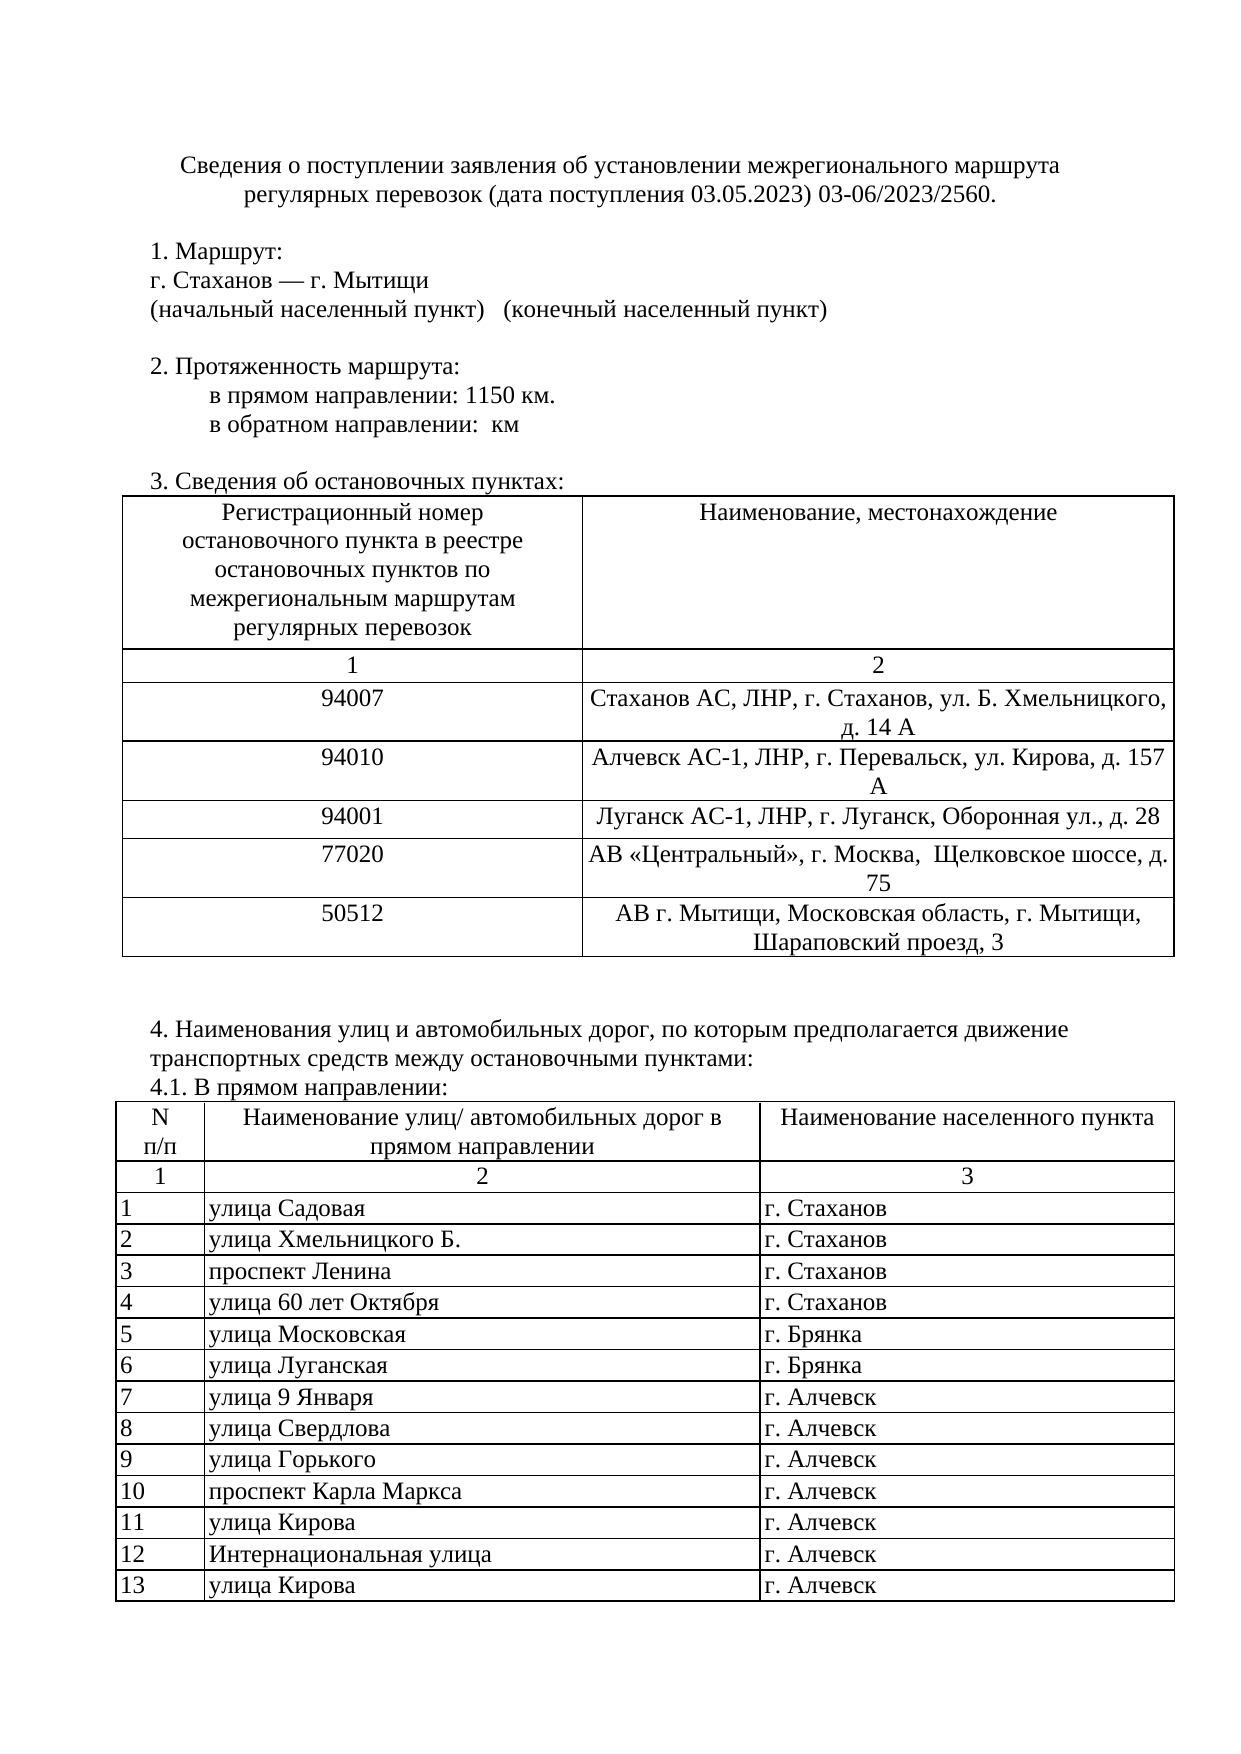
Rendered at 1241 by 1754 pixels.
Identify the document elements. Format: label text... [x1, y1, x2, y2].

table_cell АВ «Центральный», г. Москва, Щелковское шоссе, д. 75 [583, 839, 1173, 896]
table_cell 1 [117, 1162, 204, 1191]
table_cell улица Кирова [205, 1508, 759, 1537]
table_cell 4 [117, 1287, 204, 1317]
table_cell Луганск АС-1, ЛНР, г. Луганск, Оборонная ул., д. 28 [583, 801, 1173, 837]
table_cell 3 [761, 1162, 1174, 1191]
table_cell г. Алчевск [761, 1508, 1174, 1537]
table_cell 6 [117, 1350, 204, 1380]
table_cell улица Хмельницкого Б. [205, 1225, 759, 1254]
table_cell 2 [583, 650, 1173, 681]
text 1. Маршрут: [150, 236, 1090, 265]
table_cell 7 [117, 1382, 204, 1412]
table_cell Алчевск АС-1, ЛНР, г. Перевальск, ул. Кирова, д. 157 А [583, 742, 1173, 799]
table_cell АВ г. Мытищи, Московская область, г. Мытищи, Шараповский проезд, 3 [583, 898, 1173, 956]
table_header Наименование, местонахождение [583, 497, 1173, 648]
table_cell 94010 [123, 742, 582, 799]
table_cell 8 [117, 1413, 204, 1443]
table_cell г. Брянка [761, 1319, 1174, 1349]
table_cell 10 [117, 1476, 204, 1506]
text в обратном направлении: км [150, 409, 1090, 437]
table_cell г. Брянка [761, 1350, 1174, 1380]
table_cell 2 [117, 1225, 204, 1254]
table_header Наименование населенного пункта [761, 1102, 1174, 1160]
table_cell г. Алчевск [761, 1445, 1174, 1474]
table_cell 3 [117, 1256, 204, 1286]
text 4. Наименования улиц и автомобильных дорог, по которым предполагается движение транспортных средств между остановочными пунктами: [150, 1014, 1090, 1072]
table_header Наименование улиц/ автомобильных дорог в прямом направлении [205, 1102, 760, 1160]
table_cell г. Алчевск [761, 1413, 1174, 1443]
text г. Стаханов — г. Мытищи [150, 265, 1090, 294]
table_header N п/п [117, 1102, 204, 1160]
table_cell 1 [117, 1193, 204, 1223]
table_cell 50512 [123, 898, 582, 956]
table_cell Интернациональная улица [205, 1539, 759, 1569]
table_header Регистрационный номер остановочного пункта в реестре остановочных пунктов по межрегиональным маршрутам регулярных перевозок [123, 497, 582, 648]
table_cell улица Московская [205, 1319, 759, 1349]
table_cell улица Луганская [205, 1350, 759, 1380]
table_cell г. Стаханов [761, 1287, 1174, 1317]
table_cell г. Стаханов [761, 1256, 1174, 1286]
table_cell улица Свердлова [205, 1413, 759, 1443]
table_cell 2 [205, 1162, 759, 1191]
table_cell улица Горького [205, 1445, 759, 1474]
table_cell г. Стаханов [761, 1225, 1174, 1254]
table_cell 77020 [123, 839, 582, 896]
table_cell проспект Ленина [205, 1256, 759, 1286]
text (начальный населенный пункт) (конечный населенный пункт) [150, 294, 1090, 322]
table_cell улица Садовая [205, 1193, 759, 1223]
table_cell 13 [117, 1571, 204, 1600]
table_cell 94001 [123, 801, 582, 837]
table_cell 94007 [123, 683, 582, 740]
table_cell 12 [117, 1539, 204, 1569]
table_cell улица Кирова [205, 1571, 759, 1600]
table_cell 5 [117, 1319, 204, 1349]
table_cell г. Алчевск [761, 1476, 1174, 1506]
text 3. Сведения об остановочных пунктах: [150, 466, 1090, 495]
table_cell г. Алчевск [761, 1382, 1174, 1412]
table_cell проспект Карла Маркса [205, 1476, 759, 1506]
table_cell г. Стаханов [761, 1193, 1174, 1223]
table_cell 11 [117, 1508, 204, 1537]
text Сведения о поступлении заявления об установлении межрегионального маршрута регулярных перевозок (дата поступления 03.05.2023) 03-06/2023/2560. [150, 150, 1090, 207]
text 2. Протяженность маршрута: [150, 351, 1090, 380]
table_cell г. Алчевск [761, 1539, 1174, 1569]
table_cell 1 [123, 650, 582, 681]
text 4.1. В прямом направлении: [150, 1072, 1090, 1101]
table_cell Стаханов АС, ЛНР, г. Стаханов, ул. Б. Хмельницкого, д. 14 А [583, 683, 1173, 740]
table_cell г. Алчевск [761, 1571, 1174, 1600]
text в прямом направлении: 1150 км. [150, 380, 1090, 409]
table_cell улица 9 Января [205, 1382, 759, 1412]
table_cell улица 60 лет Октября [205, 1287, 759, 1317]
table_cell 9 [117, 1445, 204, 1474]
